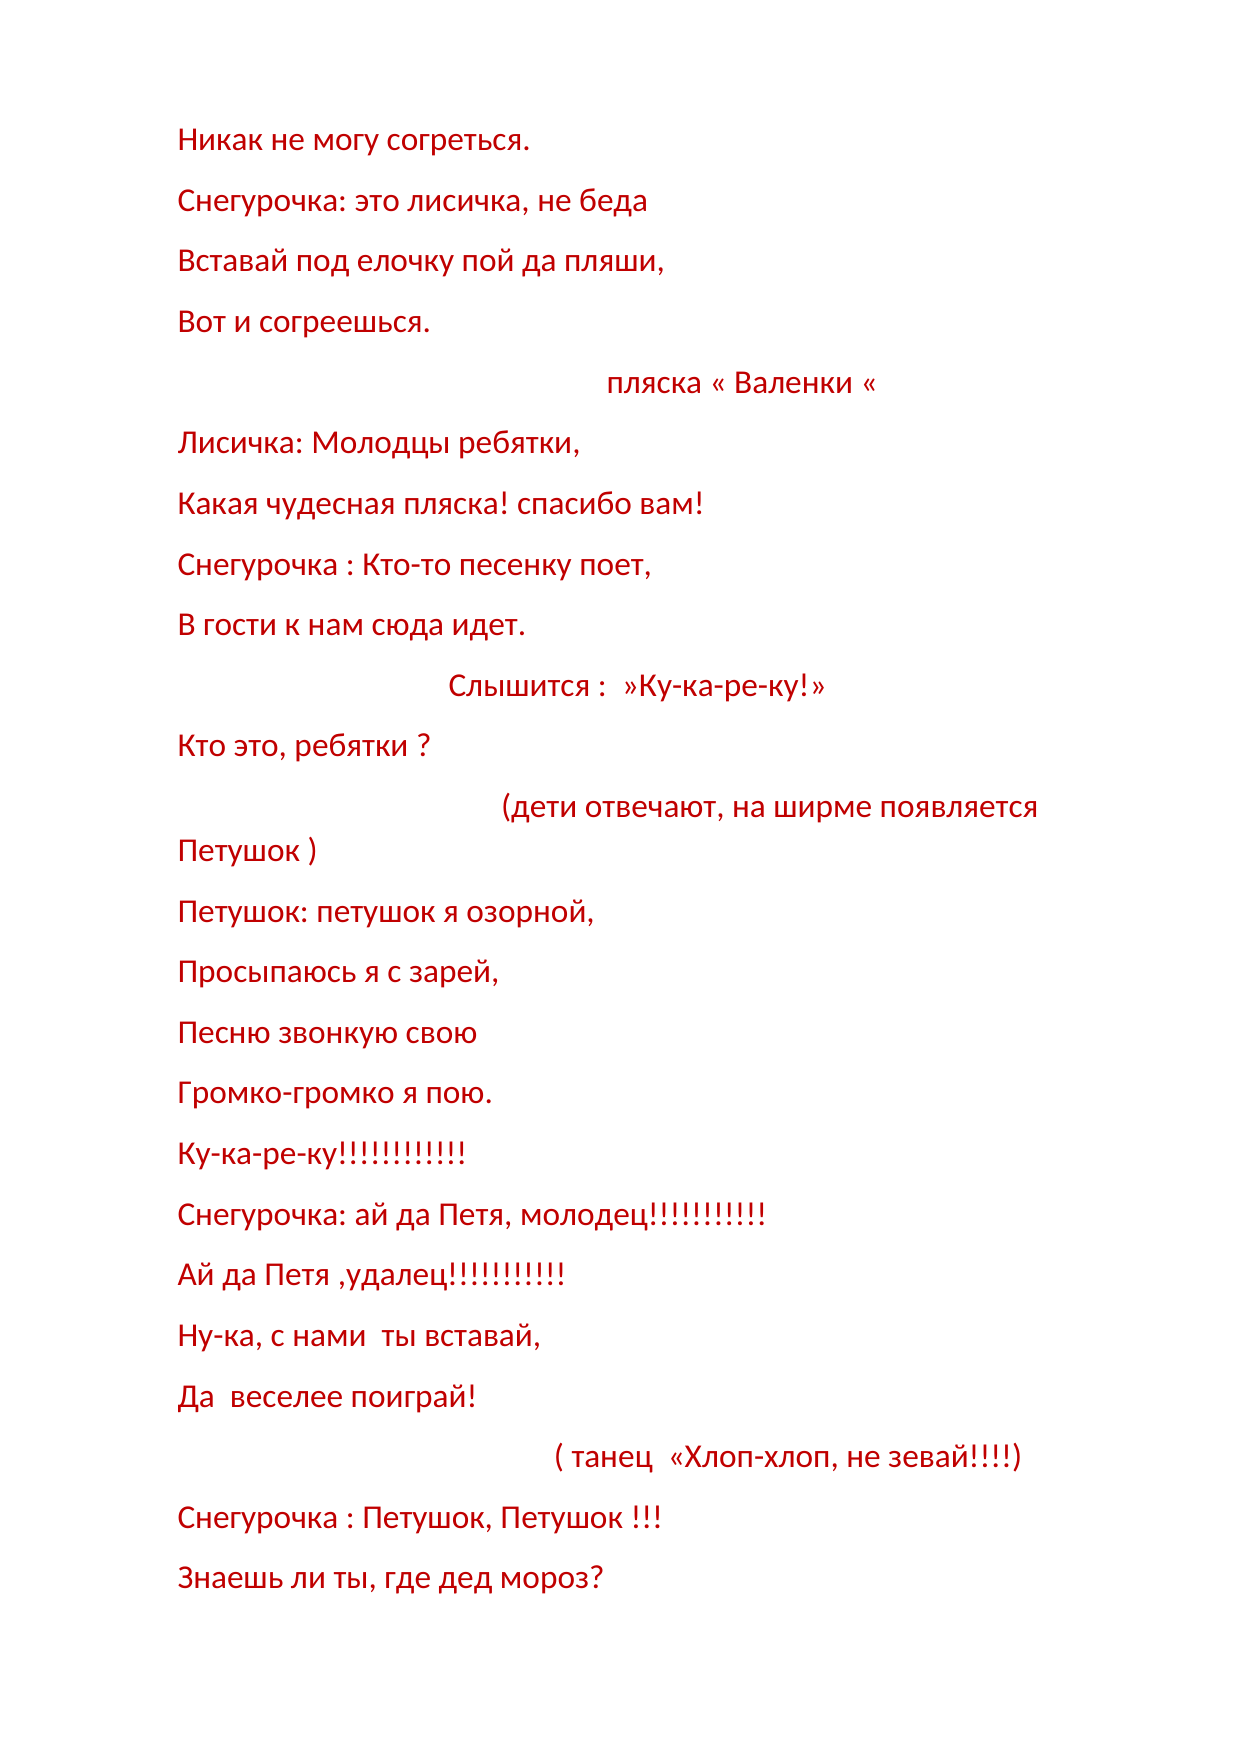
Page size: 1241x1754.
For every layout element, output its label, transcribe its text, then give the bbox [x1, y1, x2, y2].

text Лисичка: Молодцы ребятки, [177, 421, 1152, 462]
text Снегурочка: это лисичка, не беда [177, 179, 1152, 219]
text Какая чудесная пляска! спасибо вам! [177, 482, 1152, 523]
text Кто это, ребятки ? [177, 724, 1152, 765]
text Песню звонкую свою [177, 1011, 1152, 1052]
text (дети отвечают, на ширме появляется Петушок ) [177, 785, 1152, 870]
text Вот и согреешься. [177, 300, 1152, 341]
text Слышится : »Ку-ка-ре-ку!» [177, 664, 1152, 704]
text Снегурочка: ай да Петя, молодец!!!!!!!!!!! [177, 1193, 1152, 1233]
text Громко-громко я пою. [177, 1071, 1152, 1112]
text Петушок: петушок я озорной, [177, 889, 1152, 930]
text Вставай под елочку пой да пляши, [177, 239, 1152, 280]
text Ну-ка, с нами ты вставай, [177, 1314, 1152, 1355]
text Снегурочка : Петушок, Петушок !!! [177, 1496, 1152, 1537]
text В гости к нам сюда идет. [177, 603, 1152, 644]
text пляска « Валенки « [177, 361, 1152, 401]
text ( танец «Хлоп-хлоп, не зевай!!!!) [177, 1435, 1152, 1476]
text Никак не могу согреться. [177, 118, 1152, 159]
text Да веселее поиграй! [177, 1374, 1152, 1415]
text Ай да Петя ,удалец!!!!!!!!!!! [177, 1253, 1152, 1294]
text Снегурочка : Кто-то песенку поет, [177, 542, 1152, 583]
text Ку-ка-ре-ку!!!!!!!!!!!! [177, 1132, 1152, 1173]
text Просыпаюсь я с зарей, [177, 950, 1152, 991]
text Знаешь ли ты, где дед мороз? [177, 1556, 1152, 1597]
